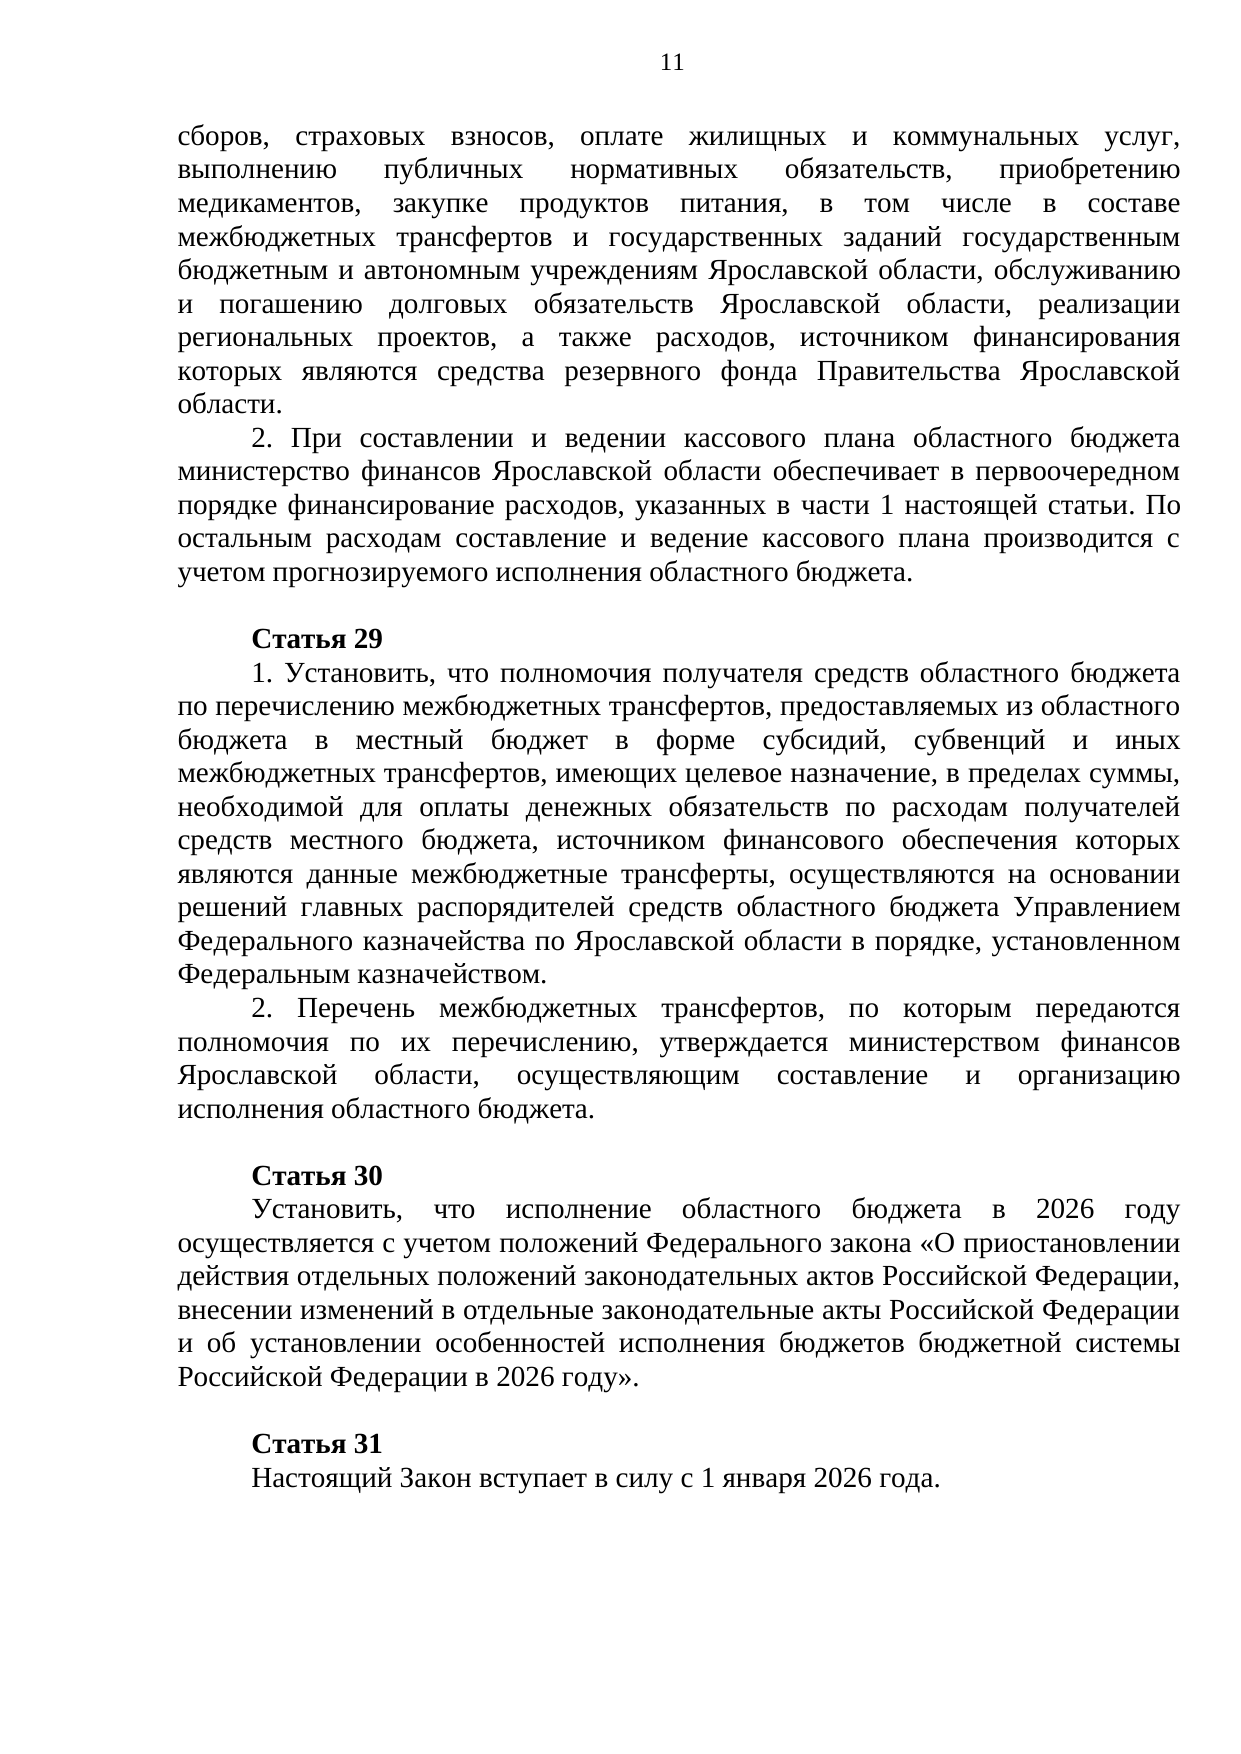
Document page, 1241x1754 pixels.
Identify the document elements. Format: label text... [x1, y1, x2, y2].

text Настоящий Закон вступает в силу с 1 января 2026 года. [177, 1460, 1181, 1493]
text 2. Перечень межбюджетных трансфертов, по которым передаются полномочия по их перечислению, утверждается министерством финансов Ярославской области, осуществляющим составление и организацию исполнения областного бюджета. [177, 990, 1181, 1124]
text 1. Установить, что полномочия получателя средств областного бюджета по перечислению межбюджетных трансфертов, предоставляемых из областного бюджета в местный бюджет в форме субсидий, субвенций и иных межбюджетных трансфертов, имеющих целевое назначение, в пределах суммы, необходимой для оплаты денежных обязательств по расходам получателей средств местного бюджета, источником финансового обеспечения которых являются данные межбюджетные трансферты, осуществляются на основании решений главных распорядителей средств областного бюджета Управлением Федерального казначейства по Ярославской области в порядке, установленном Федеральным казначейством. [177, 655, 1181, 990]
text Статья 29 [177, 621, 1181, 655]
text Установить, что исполнение областного бюджета в 2026 году осуществляется с учетом положений Федерального закона «О приостановлении действия отдельных положений законодательных актов Российской Федерации, внесении изменений в отдельные законодательные акты Российской Федерации и об установлении особенностей исполнения бюджетов бюджетной системы Российской Федерации в 2026 году». [177, 1191, 1181, 1393]
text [177, 118, 1181, 420]
text Статья 30 [177, 1158, 1181, 1191]
text 2. При составлении и ведении кассового плана областного бюджета министерство финансов Ярославской области обеспечивает в первоочередном порядке финансирование расходов, указанных в части 1 настоящей статьи. По остальным расходам составление и ведение кассового плана производится с учетом прогнозируемого исполнения областного бюджета. [177, 420, 1181, 588]
text Статья 31 [177, 1426, 1181, 1460]
